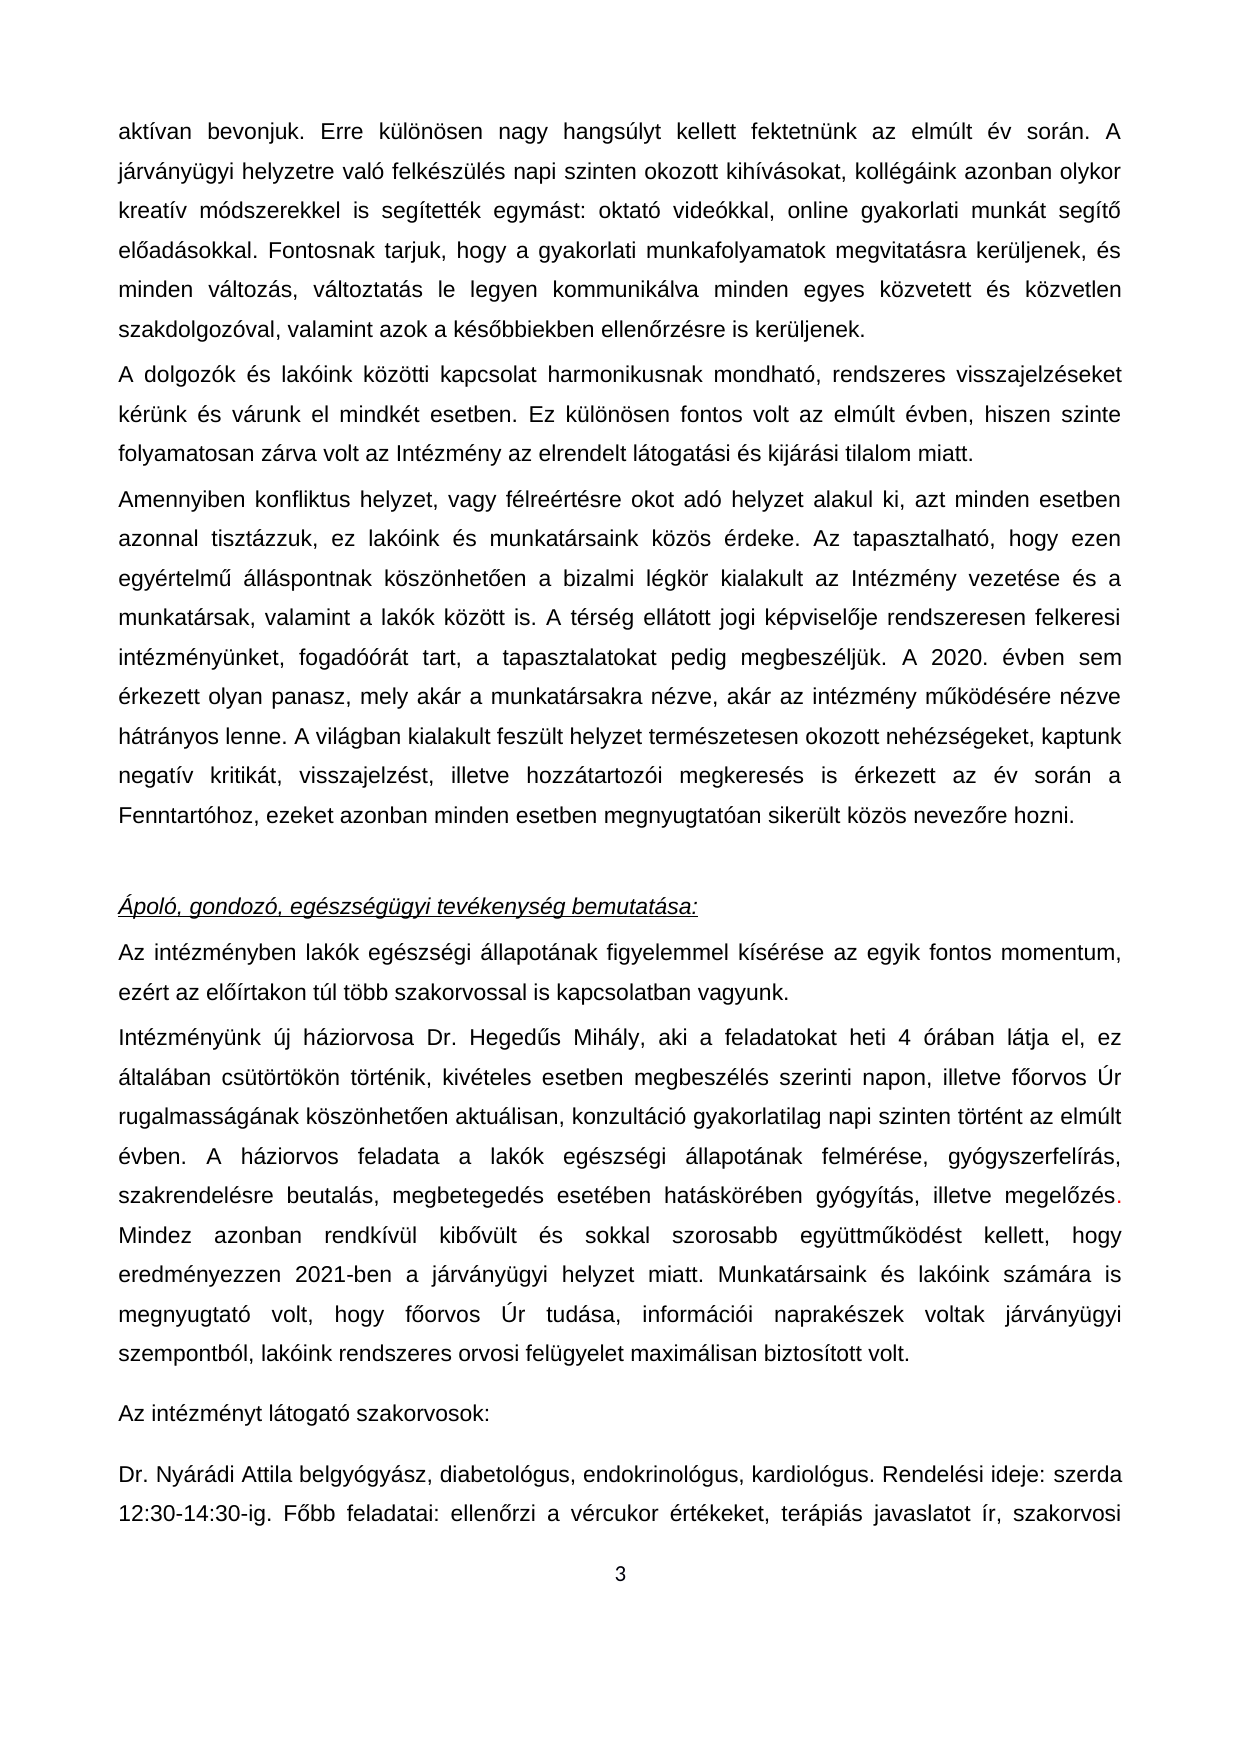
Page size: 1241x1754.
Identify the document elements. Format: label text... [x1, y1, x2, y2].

text Az intézményt látogató szakorvosok: [118, 1400, 1122, 1427]
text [118, 1461, 1122, 1526]
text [118, 118, 1122, 342]
text Ápoló, gondozó, egészségügyi tevékenység bemutatása: [118, 893, 1122, 919]
text Amennyiben konfliktus helyzet, vagy félreértésre okot adó helyzet alakul ki, azt minden esetben azonnal tisztázzuk, ez lakóink és munkatársaink közös érdeke. Az tapasztalható, hogy ezen egyértelmű álláspontnak köszönhetően a bizalmi légkör kialakult az Intézmény vezetése és a munkatársak, valamint a lakók között is. A térség ellátott jogi képviselője rendszeresen felkeresi intézményünket, fogadóórát tart, a tapasztalatokat pedig megbeszéljük. A 2020. évben sem érkezett olyan panasz, mely akár a munkatársakra nézve, akár az intézmény működésére nézve hátrányos lenne. A világban kialakult feszült helyzet természetesen okozott nehézségeket, kaptunk negatív kritikát, visszajelzést, illetve hozzátartozói megkeresés is érkezett az év során a Fenntartóhoz, ezeket azonban minden esetben megnyugtatóan sikerült közös nevezőre hozni. [118, 486, 1122, 828]
text Az intézményben lakók egészségi állapotának figyelemmel kísérése az egyik fontos momentum, ezért az előírtakon túl több szakorvossal is kapcsolatban vagyunk. [118, 939, 1122, 1005]
text A dolgozók és lakóink közötti kapcsolat harmonikusnak mondható, rendszeres visszajelzéseket kérünk és várunk el mindkét esetben. Ez különösen fontos volt az elmúlt évben, hiszen szinte folyamatosan zárva volt az Intézmény az elrendelt látogatási és kijárási tilalom miatt. [118, 361, 1122, 467]
text Intézményünk új háziorvosa Dr. Hegedűs Mihály, aki a feladatokat heti 4 órában látja el, ez általában csütörtökön történik, kivételes esetben megbeszélés szerinti napon, illetve főorvos Úr rugalmasságának köszönhetően aktuálisan, konzultáció gyakorlatilag napi szinten történt az elmúlt évben. A háziorvos feladata a lakók egészségi állapotának felmérése, gyógyszerfelírás, szakrendelésre beutalás, megbetegedés esetében hatáskörében gyógyítás, illetve megelőzés. Mindez azonban rendkívül kibővült és sokkal szorosabb együttműködést kellett, hogy eredményezzen 2021-ben a járványügyi helyzet miatt. Munkatársaink és lakóink számára is megnyugtató volt, hogy főorvos Úr tudása, információi naprakészek voltak járványügyi szempontból, lakóink rendszeres orvosi felügyelet maximálisan biztosított volt. [118, 1024, 1122, 1366]
